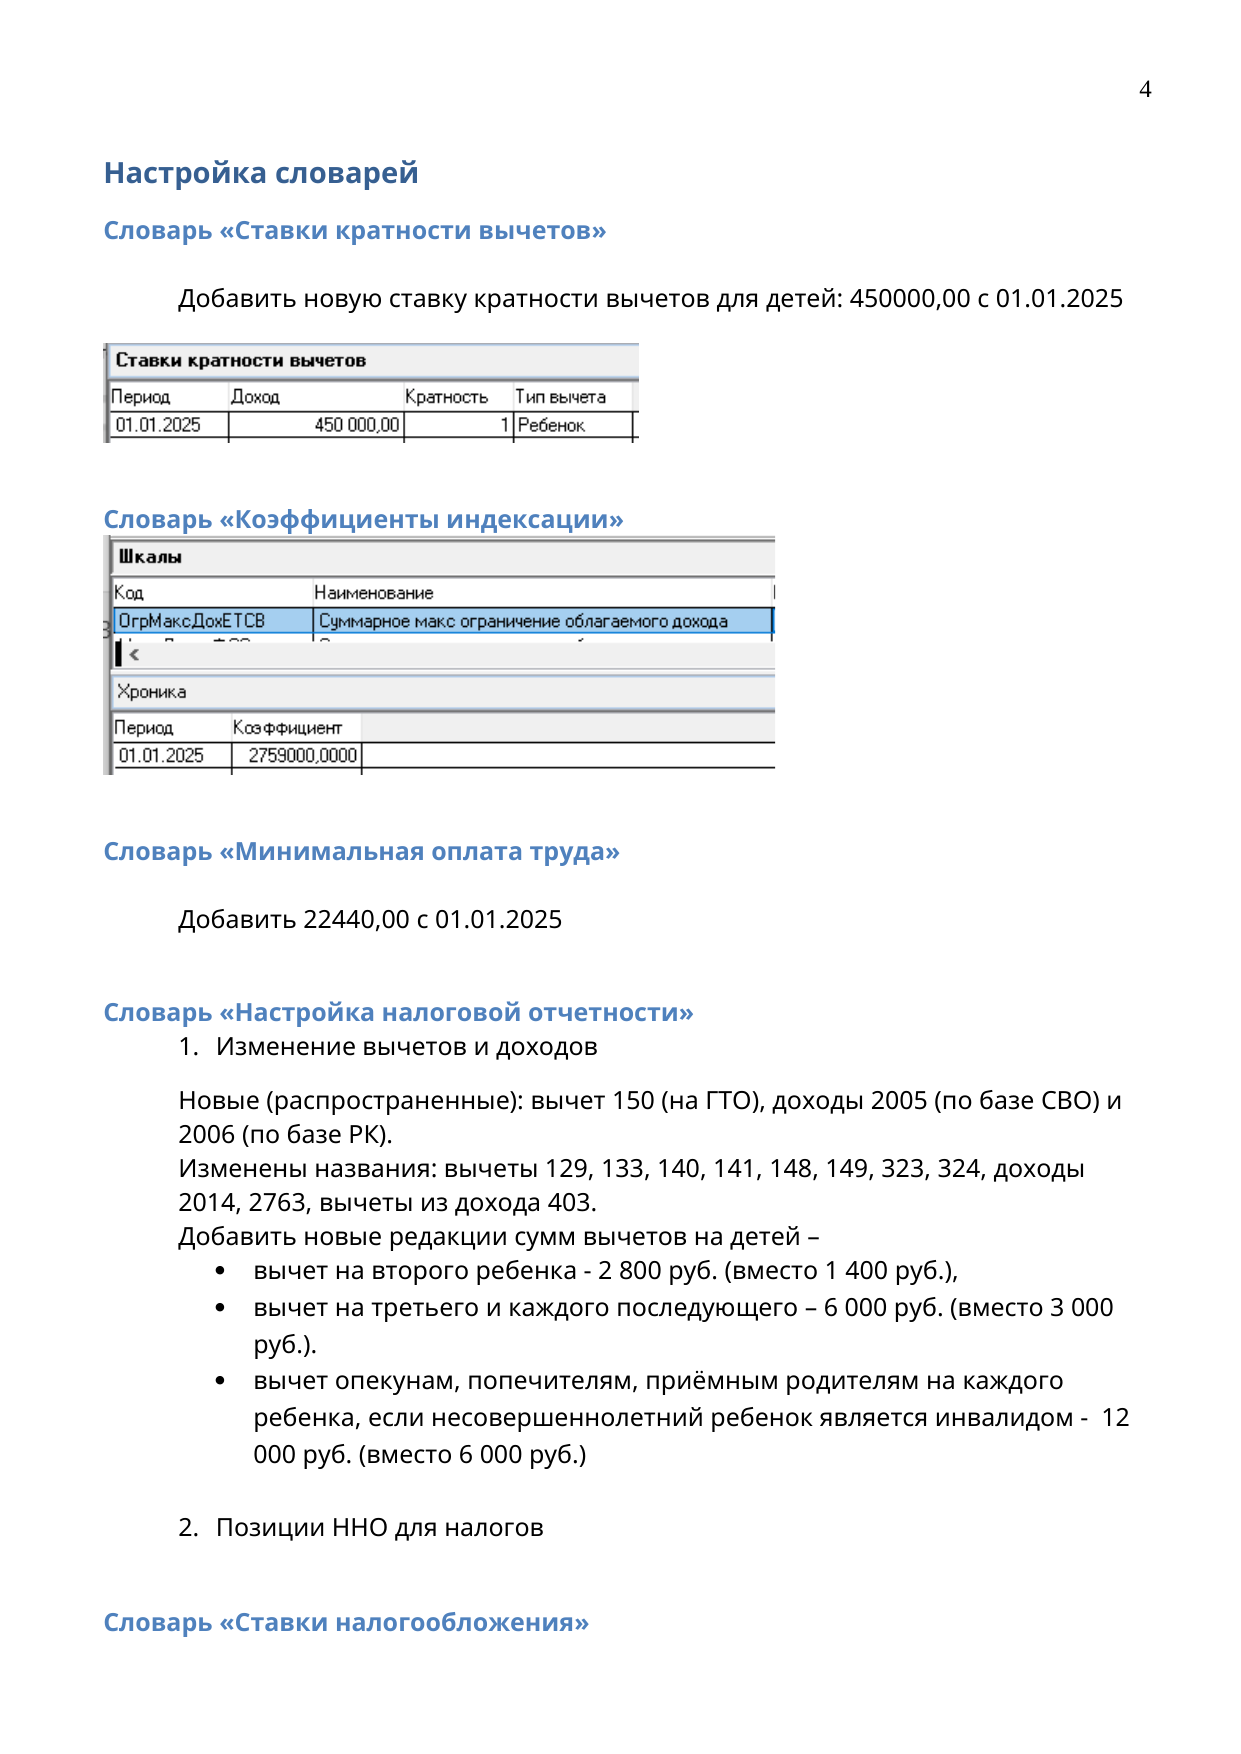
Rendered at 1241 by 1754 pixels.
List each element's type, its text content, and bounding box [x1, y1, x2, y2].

list Позиции ННО для налогов [178, 1510, 1152, 1544]
subtitle Словарь «Минимальная оплата труда» [103, 834, 1152, 868]
list вычет на второго ребенка - 2 800 руб. (вместо 1 400 руб.), [216, 1253, 1152, 1287]
list Добавить новые редакции сумм вычетов на детей – [178, 1219, 1152, 1253]
subtitle Словарь «Коэффициенты индексации» [103, 501, 1152, 536]
list Добавить новую ставку кратности вычетов для детей: 450000,00 с 01.01.2025 [178, 281, 1152, 315]
picture [103, 535, 775, 775]
subtitle Настройка словарей [103, 152, 1152, 192]
list вычет опекунам, попечителям, приёмным родителям на каждого ребенка, если несовершеннолетний ребенок является инвалидом - 12 000 руб. (вместо 6 000 руб.) [216, 1363, 1152, 1471]
list вычет на третьего и каждого последующего – 6 000 руб. (вместо 3 000 руб.). [216, 1289, 1152, 1360]
picture [103, 343, 639, 443]
subtitle Словарь «Ставки кратности вычетов» [103, 213, 1152, 247]
subtitle Словарь «Ставки налогообложения» [103, 1604, 1152, 1638]
text Новые (распространенные): вычет 150 (на ГТО), доходы 2005 (по базе СВО) и 2006 (по базе РК). [178, 1082, 1152, 1151]
list Изменение вычетов и доходов [178, 1029, 1152, 1063]
list Добавить 22440,00 с 01.01.2025 [178, 902, 1152, 936]
subtitle Словарь «Настройка налоговой отчетности» [103, 995, 1152, 1029]
list Изменены названия: вычеты 129, 133, 140, 141, 148, 149, 323, 324, доходы 2014, 2763, вычеты из дохода 403. [178, 1151, 1152, 1219]
